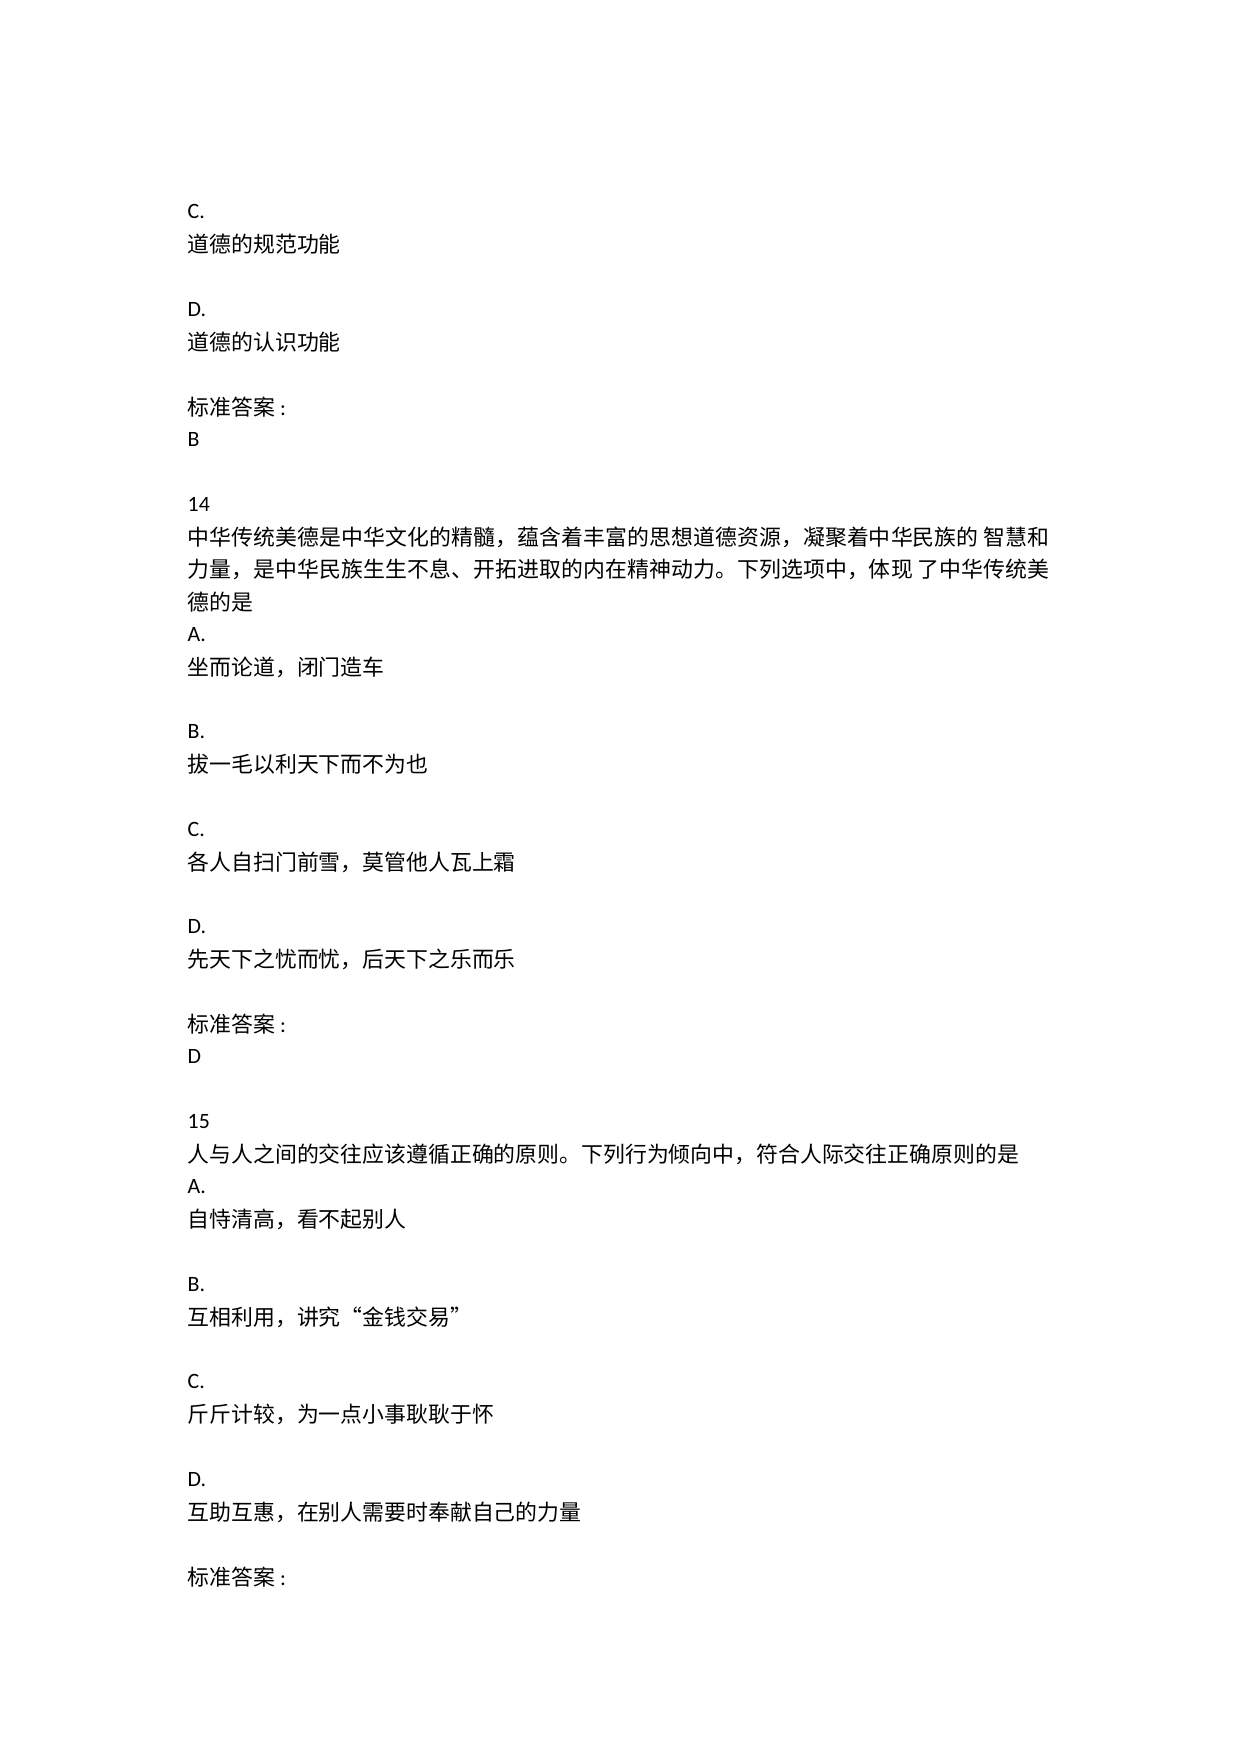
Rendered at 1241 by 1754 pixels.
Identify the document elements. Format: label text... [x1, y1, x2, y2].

text 标准答案 : [187, 1559, 1053, 1592]
text 互相利用，讲究“金钱交易” [187, 1299, 1053, 1332]
text C. [187, 194, 1053, 227]
text 斤斤计较，为一点小事耿耿于怀 [187, 1397, 1053, 1429]
text 道德的规范功能 [187, 227, 1053, 259]
text 道德的认识功能 [187, 324, 1053, 357]
text 互助互惠，在别人需要时奉献自己的力量 [187, 1494, 1053, 1527]
text 标准答案 : [187, 1007, 1053, 1039]
text B [187, 422, 1053, 454]
text B. [187, 714, 1053, 747]
text D. [187, 1462, 1053, 1494]
text 14 [187, 487, 1053, 519]
text A. [187, 1169, 1053, 1202]
text 各人自扫门前雪，莫管他人瓦上霜 [187, 844, 1053, 877]
text 人与人之间的交往应该遵循正确的原则。下列行为倾向中，符合人际交往正确原则的是 [187, 1137, 1053, 1169]
text 标准答案 : [187, 389, 1053, 422]
text 坐而论道，闭门造车 [187, 649, 1053, 682]
text 拔一毛以利天下而不为也 [187, 747, 1053, 779]
text C. [187, 1364, 1053, 1397]
text B. [187, 1267, 1053, 1299]
text D [187, 1039, 1053, 1072]
text 15 [187, 1104, 1053, 1137]
text A. [187, 617, 1053, 649]
text 中华传统美德是中华文化的精髓，蕴含着丰富的思想道德资源，凝聚着中华民族的 智慧和力量，是中华民族生生不息、开拓进取的内在精神动力。下列选项中，体现 了中华传统美德的是 [187, 519, 1053, 617]
text 先天下之忧而忧，后天下之乐而乐 [187, 942, 1053, 974]
text 自恃清高，看不起别人 [187, 1202, 1053, 1234]
text D. [187, 909, 1053, 942]
text C. [187, 812, 1053, 844]
text D. [187, 292, 1053, 324]
